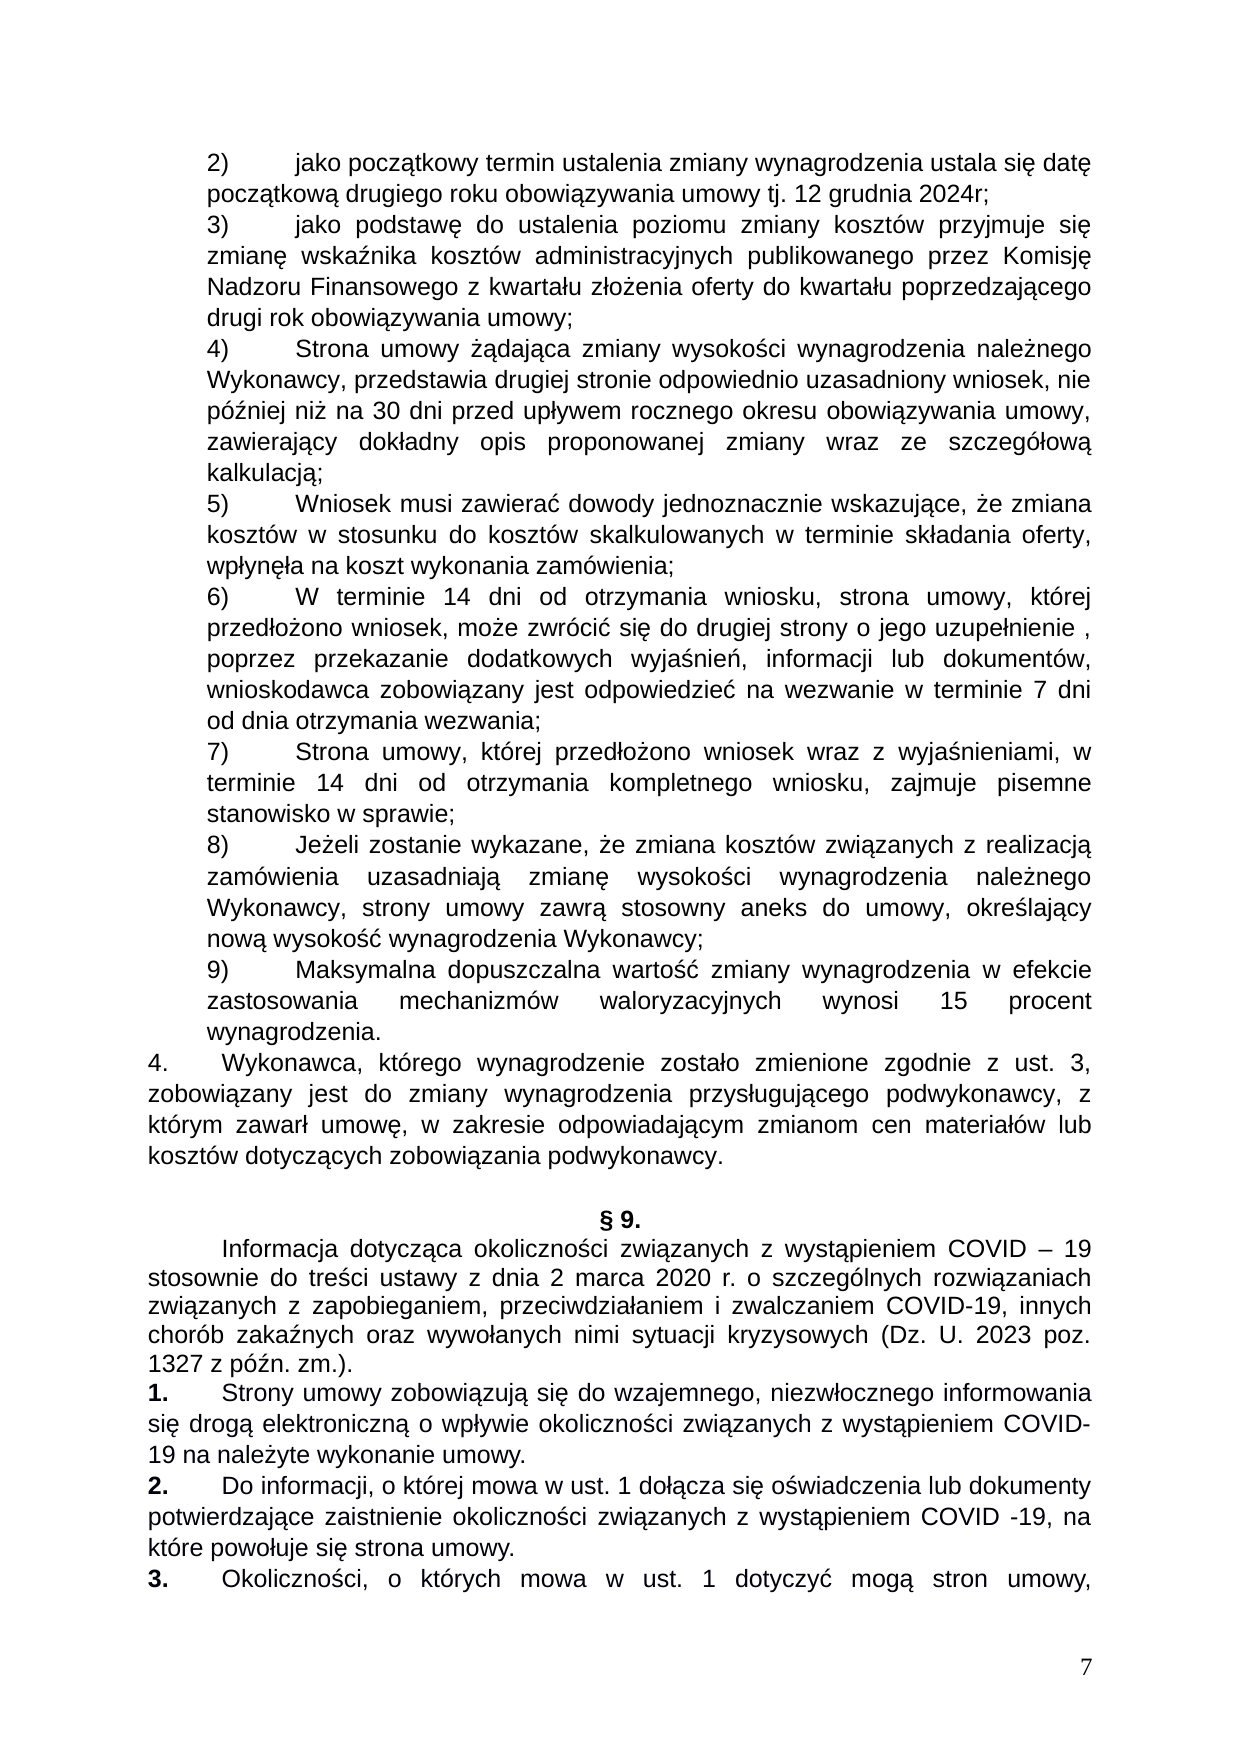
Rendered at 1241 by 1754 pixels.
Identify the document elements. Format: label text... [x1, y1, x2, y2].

text 6) W terminie 14 dni od otrzymania wniosku, strona umowy, której przedłożono wniosek, może zwrócić się do drugiej strony o jego uzupełnienie , poprzez przekazanie dodatkowych wyjaśnień, informacji lub dokumentów, wnioskodawca zobowiązany jest odpowiedzieć na wezwanie w terminie 7 dni od dnia otrzymania wezwania; [207, 582, 1093, 735]
text 7) Strona umowy, której przedłożono wniosek wraz z wyjaśnieniami, w terminie 14 dni od otrzymania kompletnego wniosku, zajmuje pisemne stanowisko w sprawie; [207, 737, 1093, 828]
text 3) jako podstawę do ustalenia poziomu zmiany kosztów przyjmuje się zmianę wskaźnika kosztów administracyjnych publikowanego przez Komisję Nadzoru Finansowego z kwartału złożenia oferty do kwartału poprzedzającego drugi rok obowiązywania umowy; [207, 210, 1093, 332]
text 4. Wykonawca, którego wynagrodzenie zostało zmienione zgodnie z ust. 3, zobowiązany jest do zmiany wynagrodzenia przysługującego podwykonawcy, z którym zawarł umowę, w zakresie odpowiadającym zmianom cen materiałów lub kosztów dotyczących zobowiązania podwykonawcy. [148, 1048, 1093, 1170]
text 2) jako początkowy termin ustalenia zmiany wynagrodzenia ustala się datę początkową drugiego roku obowiązywania umowy tj. 12 grudnia 2024r; [207, 148, 1093, 207]
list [148, 1564, 1093, 1592]
text § 9. [148, 1205, 1093, 1234]
list Strony umowy zobowiązują się do wzajemnego, niezwłocznego informowania się drogą elektroniczną o wpływie okoliczności związanych z wystąpieniem COVID-19 na należyte wykonanie umowy. [148, 1377, 1093, 1468]
text 8) Jeżeli zostanie wykazane, że zmiana kosztów związanych z realizacją zamówienia uzasadniają zmianę wysokości wynagrodzenia należnego Wykonawcy, strony umowy zawrą stosowny aneks do umowy, określający nową wysokość wynagrodzenia Wykonawcy; [207, 831, 1093, 952]
list Do informacji, o której mowa w ust. 1 dołącza się oświadczenia lub dokumenty potwierdzające zaistnienie okoliczności związanych z wystąpieniem COVID -19, na które powołuje się strona umowy. [148, 1471, 1093, 1561]
text Informacja dotycząca okoliczności związanych z wystąpieniem COVID – 19 stosownie do treści ustawy z dnia 2 marca 2020 r. o szczególnych rozwiązaniach związanych z zapobieganiem, przeciwdziałaniem i zwalczaniem COVID-19, innych chorób zakaźnych oraz wywołanych nimi sytuacji kryzysowych (Dz. U. 2023 poz. 1327 z późn. zm.). [148, 1234, 1093, 1377]
text 5) Wniosek musi zawierać dowody jednoznacznie wskazujące, że zmiana kosztów w stosunku do kosztów skalkulowanych w terminie składania oferty, wpłynęła na koszt wykonania zamówienia; [207, 489, 1093, 580]
text 4) Strona umowy żądająca zmiany wysokości wynagrodzenia należnego Wykonawcy, przedstawia drugiej stronie odpowiednio uzasadniony wniosek, nie później niż na 30 dni przed upływem rocznego okresu obowiązywania umowy, zawierający dokładny opis proponowanej zmiany wraz ze szczegółową kalkulacją; [207, 334, 1093, 487]
text 9) Maksymalna dopuszczalna wartość zmiany wynagrodzenia w efekcie zastosowania mechanizmów waloryzacyjnych wynosi 15 procent wynagrodzenia. [207, 955, 1093, 1046]
